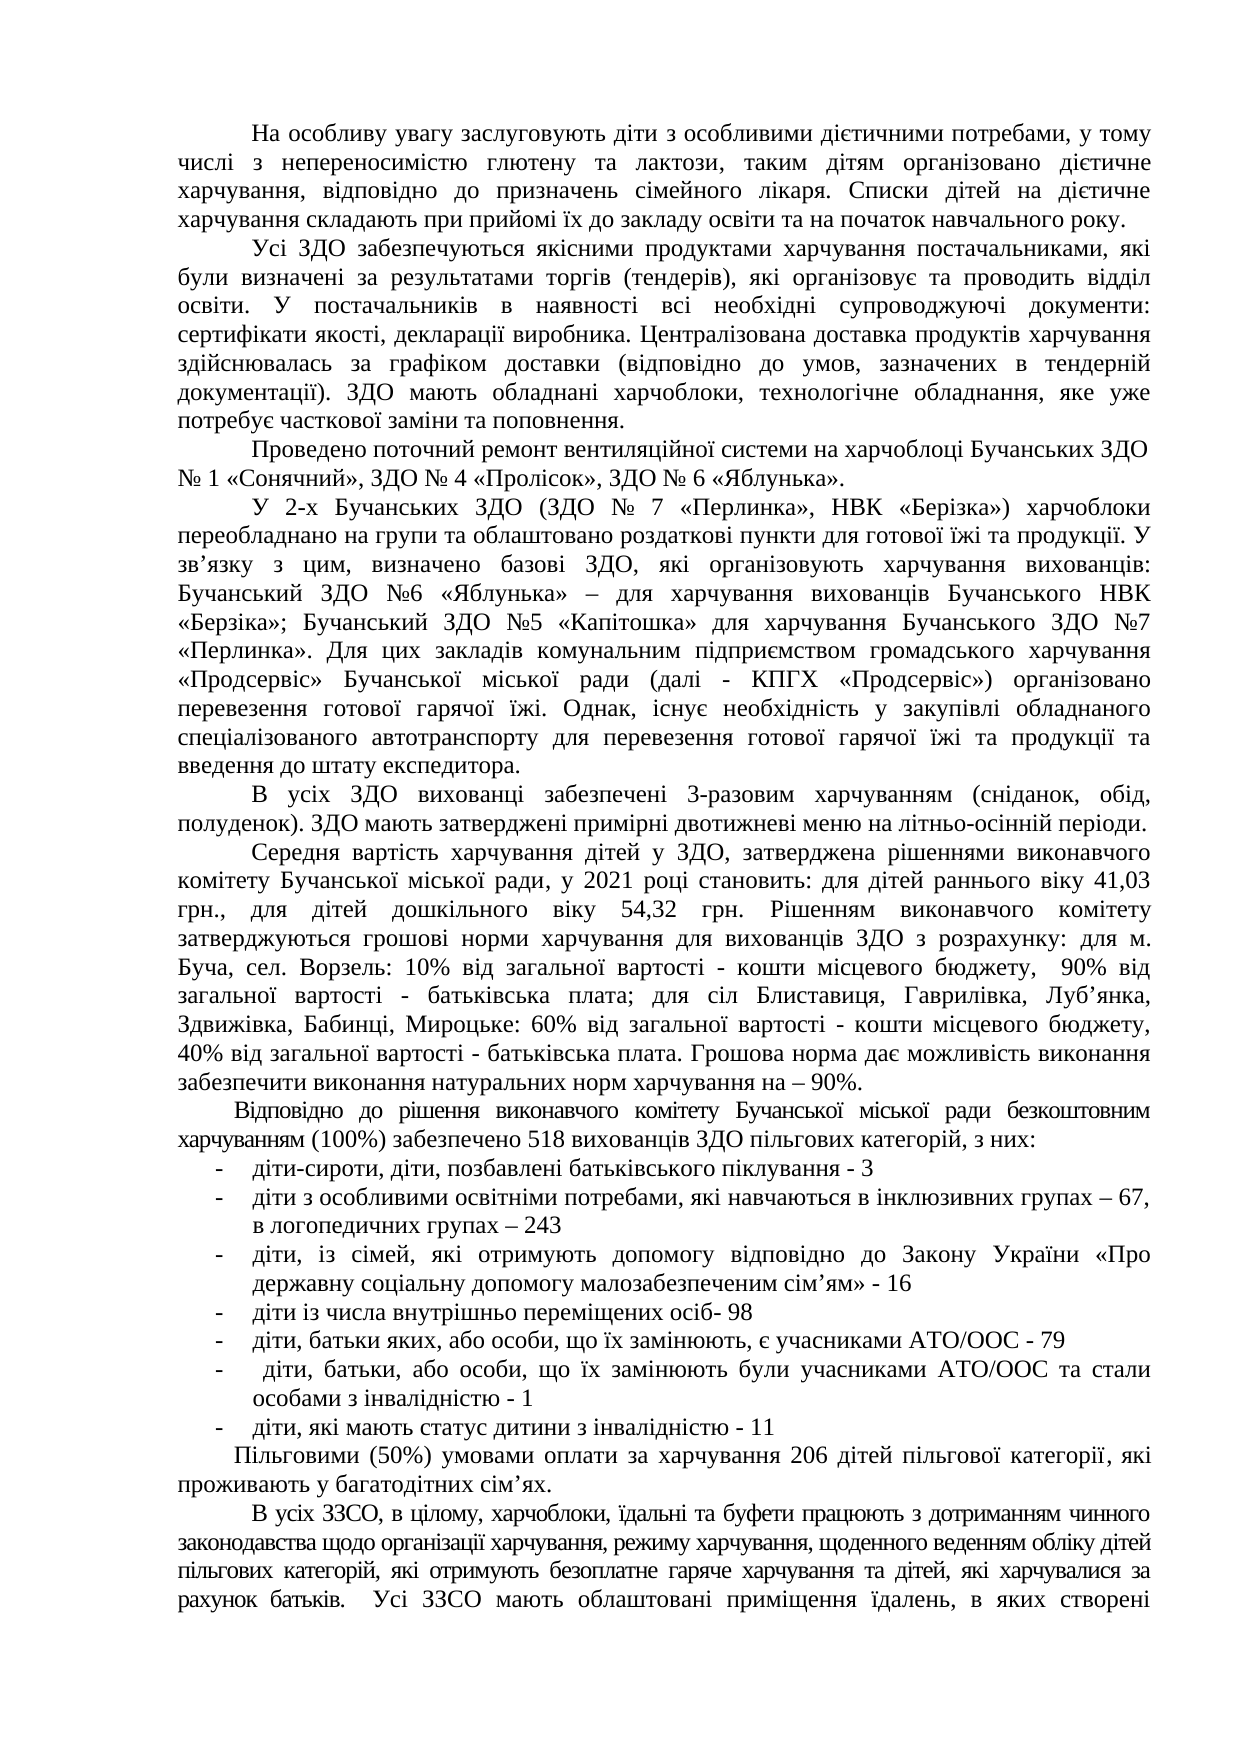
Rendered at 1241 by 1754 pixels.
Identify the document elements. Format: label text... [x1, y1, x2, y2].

text Усі ЗДО забезпечуються якісними продуктами харчування постачальниками, які були визначені за результатами торгів (тендерів), які організовує та проводить відділ освіти. У постачальників в наявності всі необхідні супроводжуючі документи: сертифікати якості, декларації виробника. Централізована доставка продуктів харчування здійснювалась за графіком доставки (відповідно до умов, зазначених в тендерній документації). ЗДО мають обладнані харчоблоки, технологічне обладнання, яке уже потребує часткової заміни та поповнення. [177, 233, 1152, 434]
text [177, 1498, 1152, 1613]
list діти, які мають статус дитини з інвалідністю - 11 [215, 1412, 1152, 1441]
text Відповідно до рішення виконавчого комітету Бучанської міської ради безкоштовним харчуванням (100%) забезпечено 518 вихованців ЗДО пільгових категорій, з них: [177, 1096, 1152, 1153]
list діти, батьки, або особи, що їх замінюють були учасниками АТО/ООС та стали особами з інвалідністю - 1 [215, 1354, 1152, 1412]
text У 2-х Бучанських ЗДО (ЗДО № 7 «Перлинка», НВК «Берізка») харчоблоки переобладнано на групи та облаштовано роздаткові пункти для готової їжі та продукції. У зв’язку з цим, визначено базові ЗДО, які організовують харчування вихованців: Бучанський ЗДО №6 «Яблунька» – для харчування вихованців Бучанського НВК «Берзіка»; Бучанський ЗДО №5 «Капітошка» для харчування Бучанського ЗДО №7 «Перлинка». Для цих закладів комунальним підприємством громадського харчування «Продсервіс» Бучанської міської ради (далі - КПГХ «Продсервіс») організовано перевезення готової гарячої їжі. Однак, існує необхідність у закупівлі обладнаного спеціалізованого автотранспорту для перевезення готової гарячої їжі та продукції та введення до штату експедитора. [177, 492, 1152, 779]
text Середня вартість харчування дітей у ЗДО, затверджена рішеннями виконавчого комітету Бучанської міської ради, у 2021 році становить: для дітей раннього віку 41,03 грн., для дітей дошкільного віку 54,32 грн. Рішенням виконавчого комітету затверджуються грошові норми харчування для вихованців ЗДО з розрахунку: для м. Буча, сел. Ворзель: 10% від загальної вартості - кошти місцевого бюджету, 90% від загальної вартості - батьківська плата; для сіл Блиставиця, Гаврилівка, Луб’янка, Здвижівка, Бабинці, Мироцьке: 60% від загальної вартості - кошти місцевого бюджету, 40% від загальної вартості - батьківська плата. Грошова норма дає можливість виконання забезпечити виконання натуральних норм харчування на – 90%. [177, 837, 1152, 1096]
list діти, із сімей, які отримують допомогу відповідно до Закону України «Про державну соціальну допомогу малозабезпеченим сім’ям» - 16 [215, 1239, 1152, 1297]
text Пільговими (50%) умовами оплати за харчування 206 дітей пільгової категорії, які проживають у багатодітних сім’ях. [177, 1441, 1152, 1498]
text В усіх ЗДО вихованці забезпечені 3-разовим харчуванням (сніданок, обід, полуденок). ЗДО мають затверджені примірні двотижневі меню на літньо-осінній періоди. [177, 779, 1152, 837]
list діти-сироти, діти, позбавлені батьківського піклування - 3 [215, 1153, 1152, 1182]
list діти із числа внутрішньо переміщених осіб- 98 [215, 1297, 1152, 1326]
list діти, батьки яких, або особи, що їх замінюють, є учасниками АТО/ООС - 79 [215, 1326, 1152, 1354]
text На особливу увагу заслуговують діти з особливими дієтичними потребами, у тому числі з непереносимістю глютену та лактози, таким дітям організовано дієтичне харчування, відповідно до призначень сімейного лікаря. Списки дітей на дієтичне харчування складають при прийомі їх до закладу освіти та на початок навчального року. [177, 147, 1152, 233]
text Проведено поточний ремонт вентиляційної системи на харчоблоці Бучанських ЗДО № 1 «Сонячний», ЗДО № 4 «Пролісок», ЗДО № 6 «Яблунька». [177, 434, 1152, 492]
list діти з особливими освітніми потребами, які навчаються в інклюзивних групах – 67, в логопедичних групах – 243 [215, 1182, 1152, 1239]
